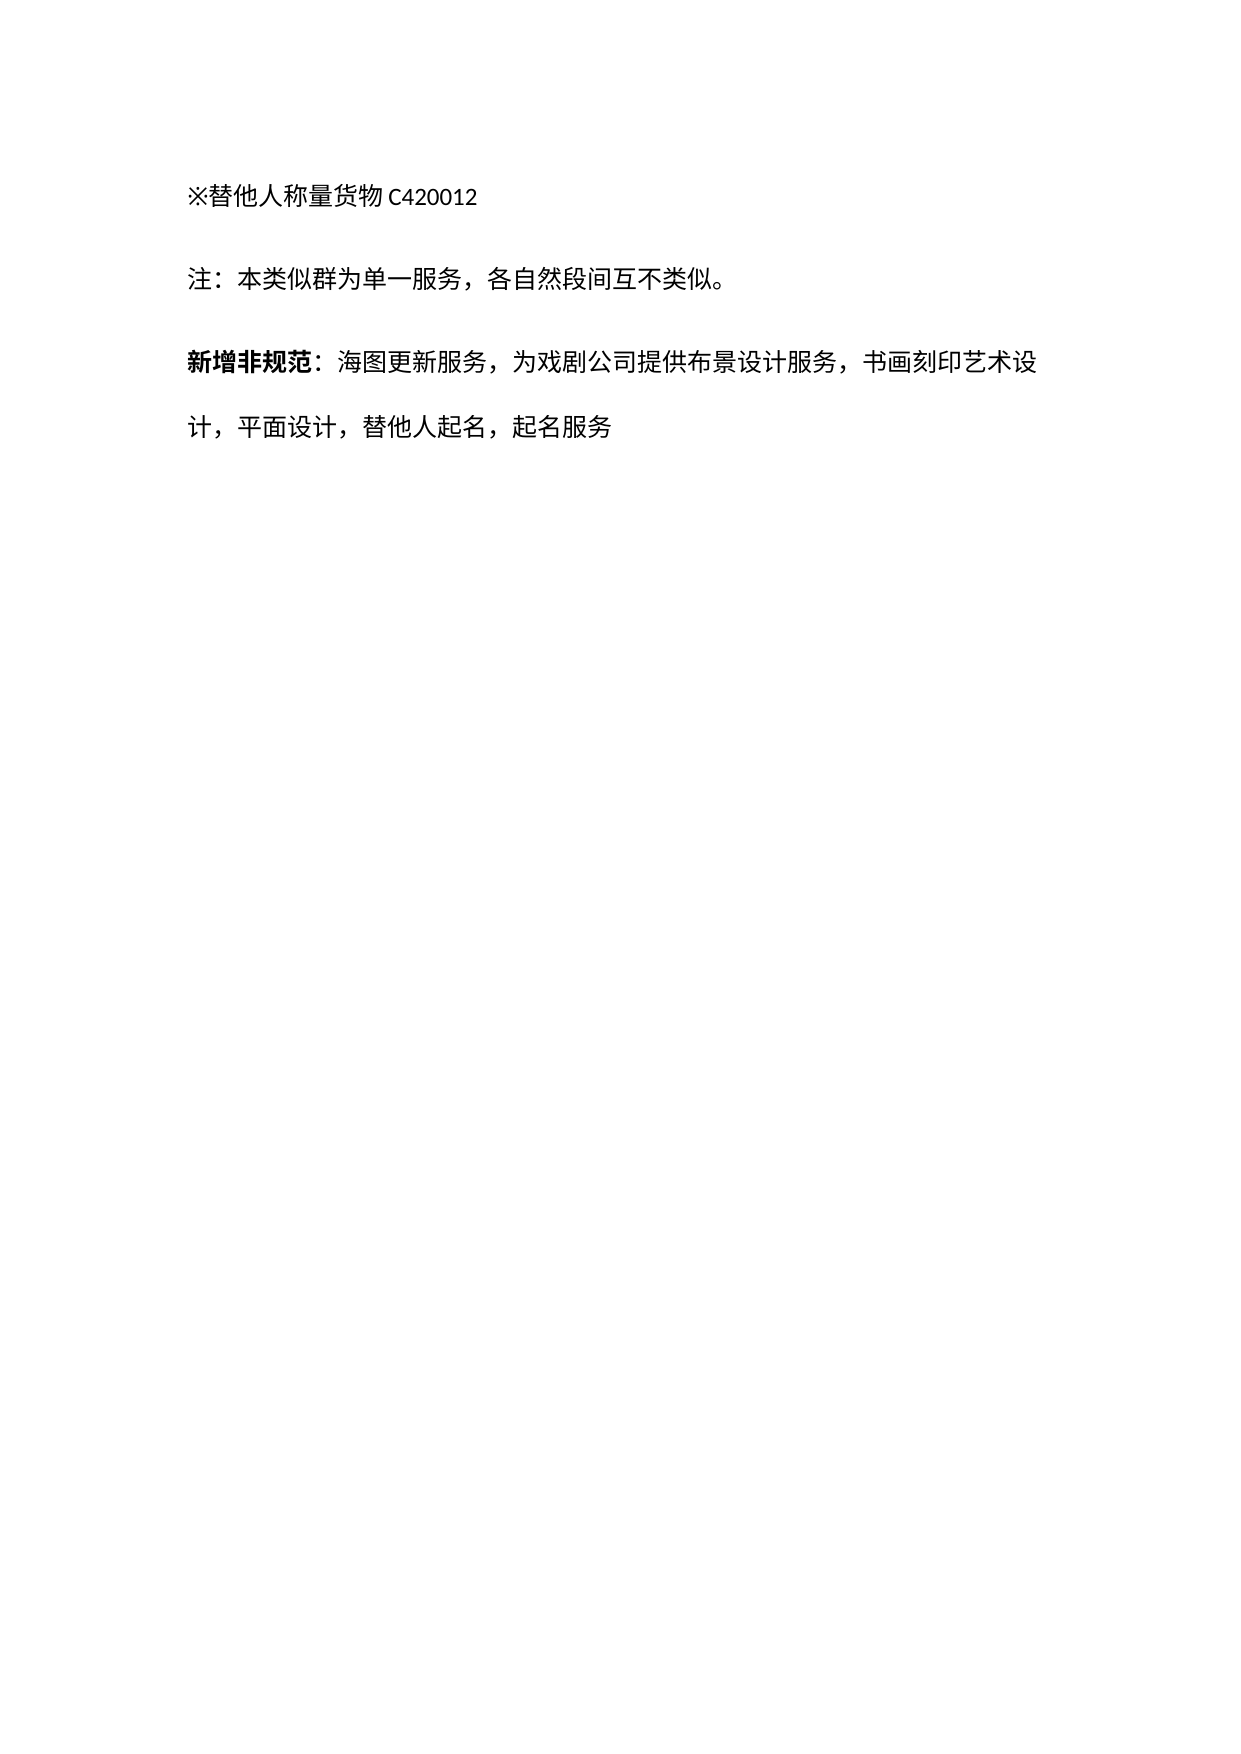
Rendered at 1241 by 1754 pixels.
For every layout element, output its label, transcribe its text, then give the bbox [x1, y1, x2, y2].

text 注：本类似群为单一服务，各自然段间互不类似。 [137, 245, 1053, 310]
text ※替他人称量货物C420012 [137, 162, 1053, 227]
text 新增非规范：海图更新服务，为戏剧公司提供布景设计服务，书画刻印艺术设计，平面设计，替他人起名，起名服务 [187, 328, 1053, 458]
